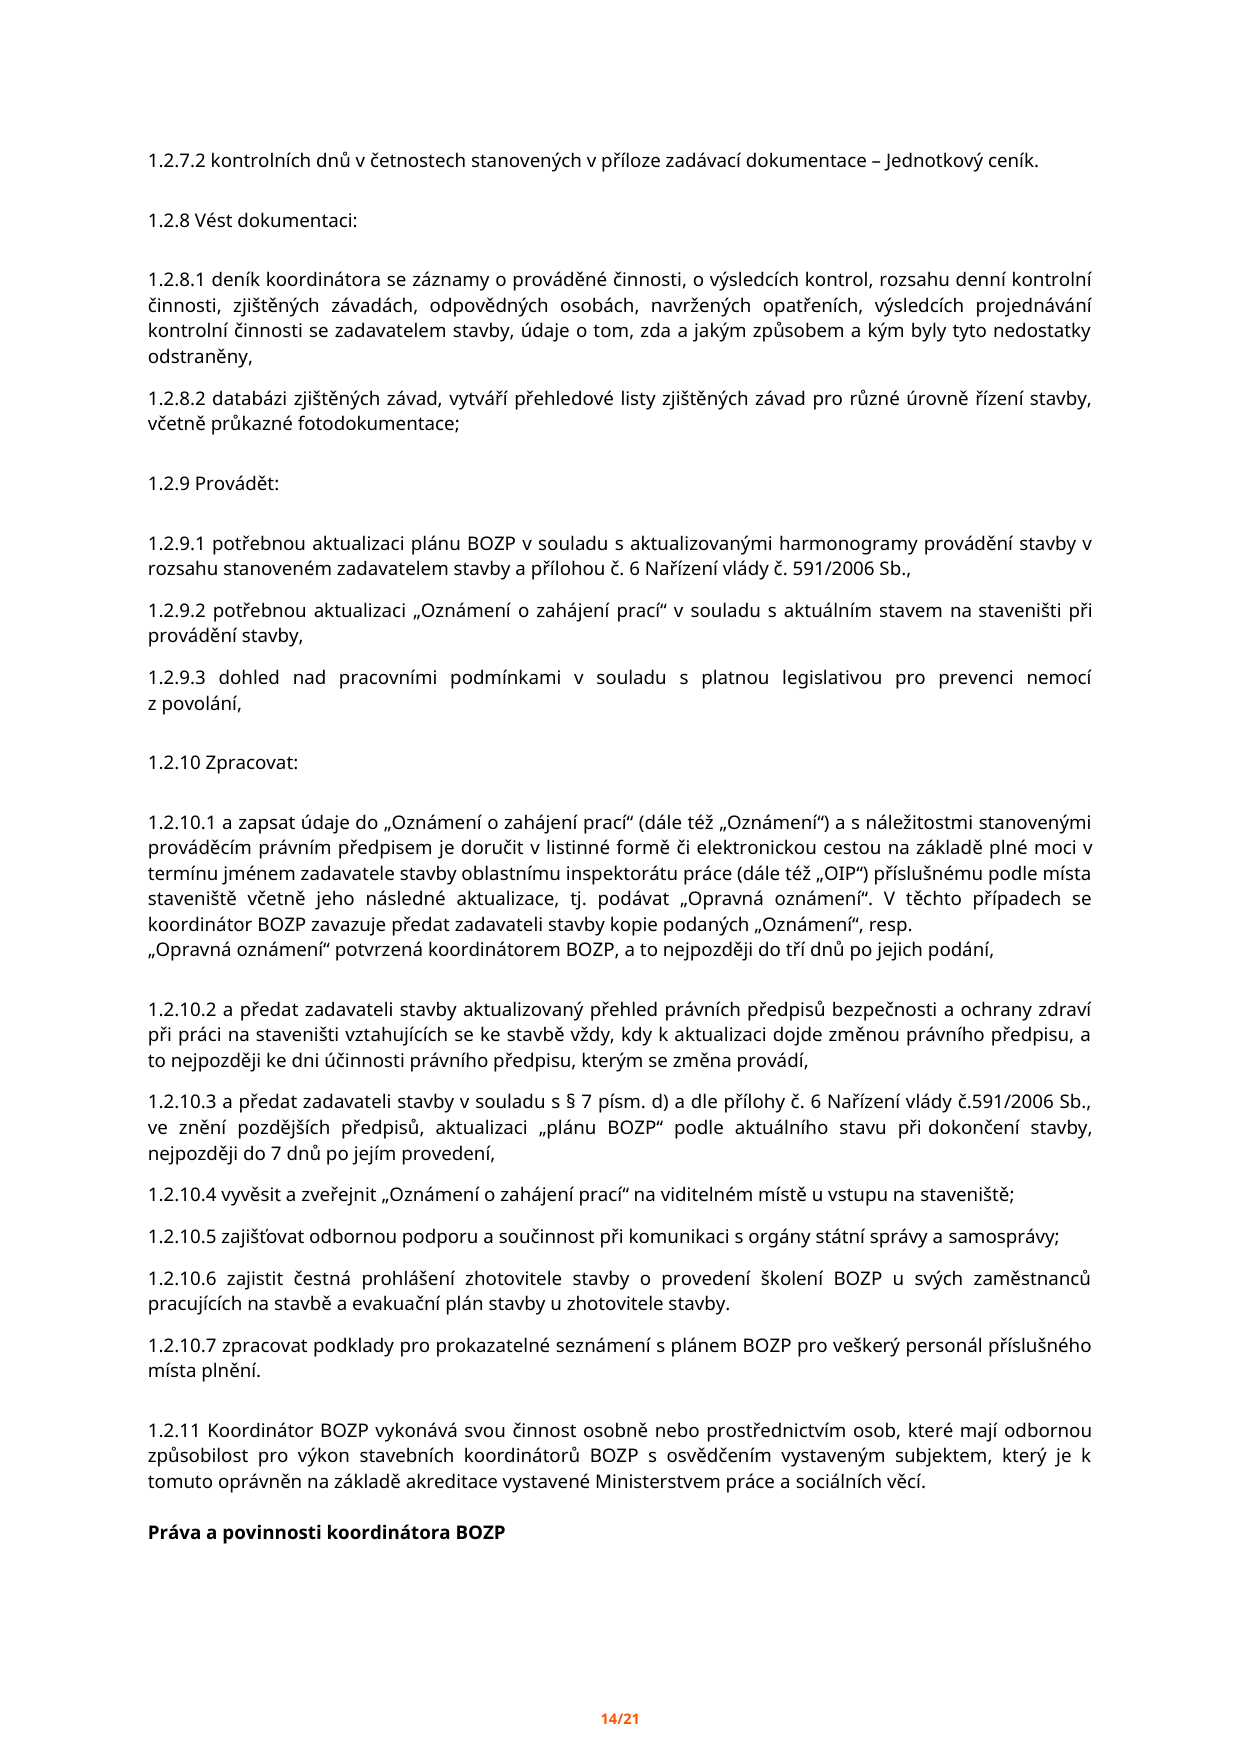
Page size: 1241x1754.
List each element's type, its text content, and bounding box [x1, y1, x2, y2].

text 1.2.10.7 zpracovat podklady pro prokazatelné seznámení s plánem BOZP pro veškerý personál příslušného místa plnění. [148, 1332, 1093, 1383]
text 1.2.10.5 zajišťovat odbornou podporu a součinnost při komunikaci s orgány státní správy a samosprávy; [148, 1223, 1093, 1249]
text 1.2.9 Provádět: [148, 470, 1093, 496]
text 1.2.8 Vést dokumentaci: [148, 207, 1093, 233]
text 1.2.10.1 a zapsat údaje do „Oznámení o zahájení prací“ (dále též „Oznámení“) a s náležitostmi stanovenými prováděcím právním předpisem je doručit v listinné formě či elektronickou cestou na základě plné moci v termínu jménem zadavatele stavby oblastnímu inspektorátu práce (dále též „OIP“) příslušnému podle místa staveniště včetně jeho následné aktualizace, tj. podávat „Opravná oznámení“. V těchto případech se koordinátor BOZP zavazuje předat zadavateli stavby kopie podaných „Oznámení“, resp. [148, 809, 1093, 937]
text 1.2.9.3 dohled nad pracovními podmínkami v souladu s platnou legislativou pro prevenci nemocí z povolání, [148, 664, 1093, 715]
text 1.2.11 Koordinátor BOZP vykonává svou činnost osobně nebo prostřednictvím osob, které mají odbornou způsobilost pro výkon stavebních koordinátorů BOZP s osvědčením vystaveným subjektem, který je k tomuto oprávněn na základě akreditace vystavené Ministerstvem práce a sociálních věcí. [148, 1417, 1093, 1494]
text 1.2.8.2 databázi zjištěných závad, vytváří přehledové listy zjištěných závad pro různé úrovně řízení stavby, včetně průkazné fotodokumentace; [148, 385, 1093, 436]
text 1.2.8.1 deník koordinátora se záznamy o prováděné činnosti, o výsledcích kontrol, rozsahu denní kontrolní činnosti, zjištěných závadách, odpovědných osobách, navržených opatřeních, výsledcích projednávání kontrolní činnosti se zadavatelem stavby, údaje o tom, zda a jakým způsobem a kým byly tyto nedostatky odstraněny, [148, 267, 1093, 369]
text 1.2.10 Zpracovat: [148, 749, 1093, 775]
text „Opravná oznámení“ potvrzená koordinátorem BOZP, a to nejpozději do tří dnů po jejich podání, [148, 937, 1093, 962]
text Práva a povinnosti koordinátora BOZP [148, 1519, 1093, 1545]
text 1.2.10.6 zajistit čestná prohlášení zhotovitele stavby o provedení školení BOZP u svých zaměstnanců pracujících na stavbě a evakuační plán stavby u zhotovitele stavby. [148, 1265, 1093, 1316]
text 1.2.9.2 potřebnou aktualizaci „Oznámení o zahájení prací“ v souladu s aktuálním stavem na staveništi při provádění stavby, [148, 597, 1093, 648]
text 1.2.10.4 vyvěsit a zveřejnit „Oznámení o zahájení prací“ na viditelném místě u vstupu na staveniště; [148, 1182, 1093, 1207]
text 1.2.10.3 a předat zadavateli stavby v souladu s § 7 písm. d) a dle přílohy č. 6 Nařízení vlády č.591/2006 Sb., ve znění pozdějších předpisů, aktualizaci „plánu BOZP“ podle aktuálního stavu při dokončení stavby, nejpozději do 7 dnů po jejím provedení, [148, 1089, 1093, 1165]
text 1.2.7.2 kontrolních dnů v četnostech stanovených v příloze zadávací dokumentace – Jednotkový ceník. [148, 148, 1093, 173]
text 1.2.9.1 potřebnou aktualizaci plánu BOZP v souladu s aktualizovanými harmonogramy provádění stavby v rozsahu stanoveném zadavatelem stavby a přílohou č. 6 Nařízení vlády č. 591/2006 Sb., [148, 530, 1093, 581]
text 1.2.10.2 a předat zadavateli stavby aktualizovaný přehled právních předpisů bezpečnosti a ochrany zdraví při práci na staveništi vztahujících se ke stavbě vždy, kdy k aktualizaci dojde změnou právního předpisu, a to nejpozději ke dni účinnosti právního předpisu, kterým se změna provádí, [148, 996, 1093, 1073]
